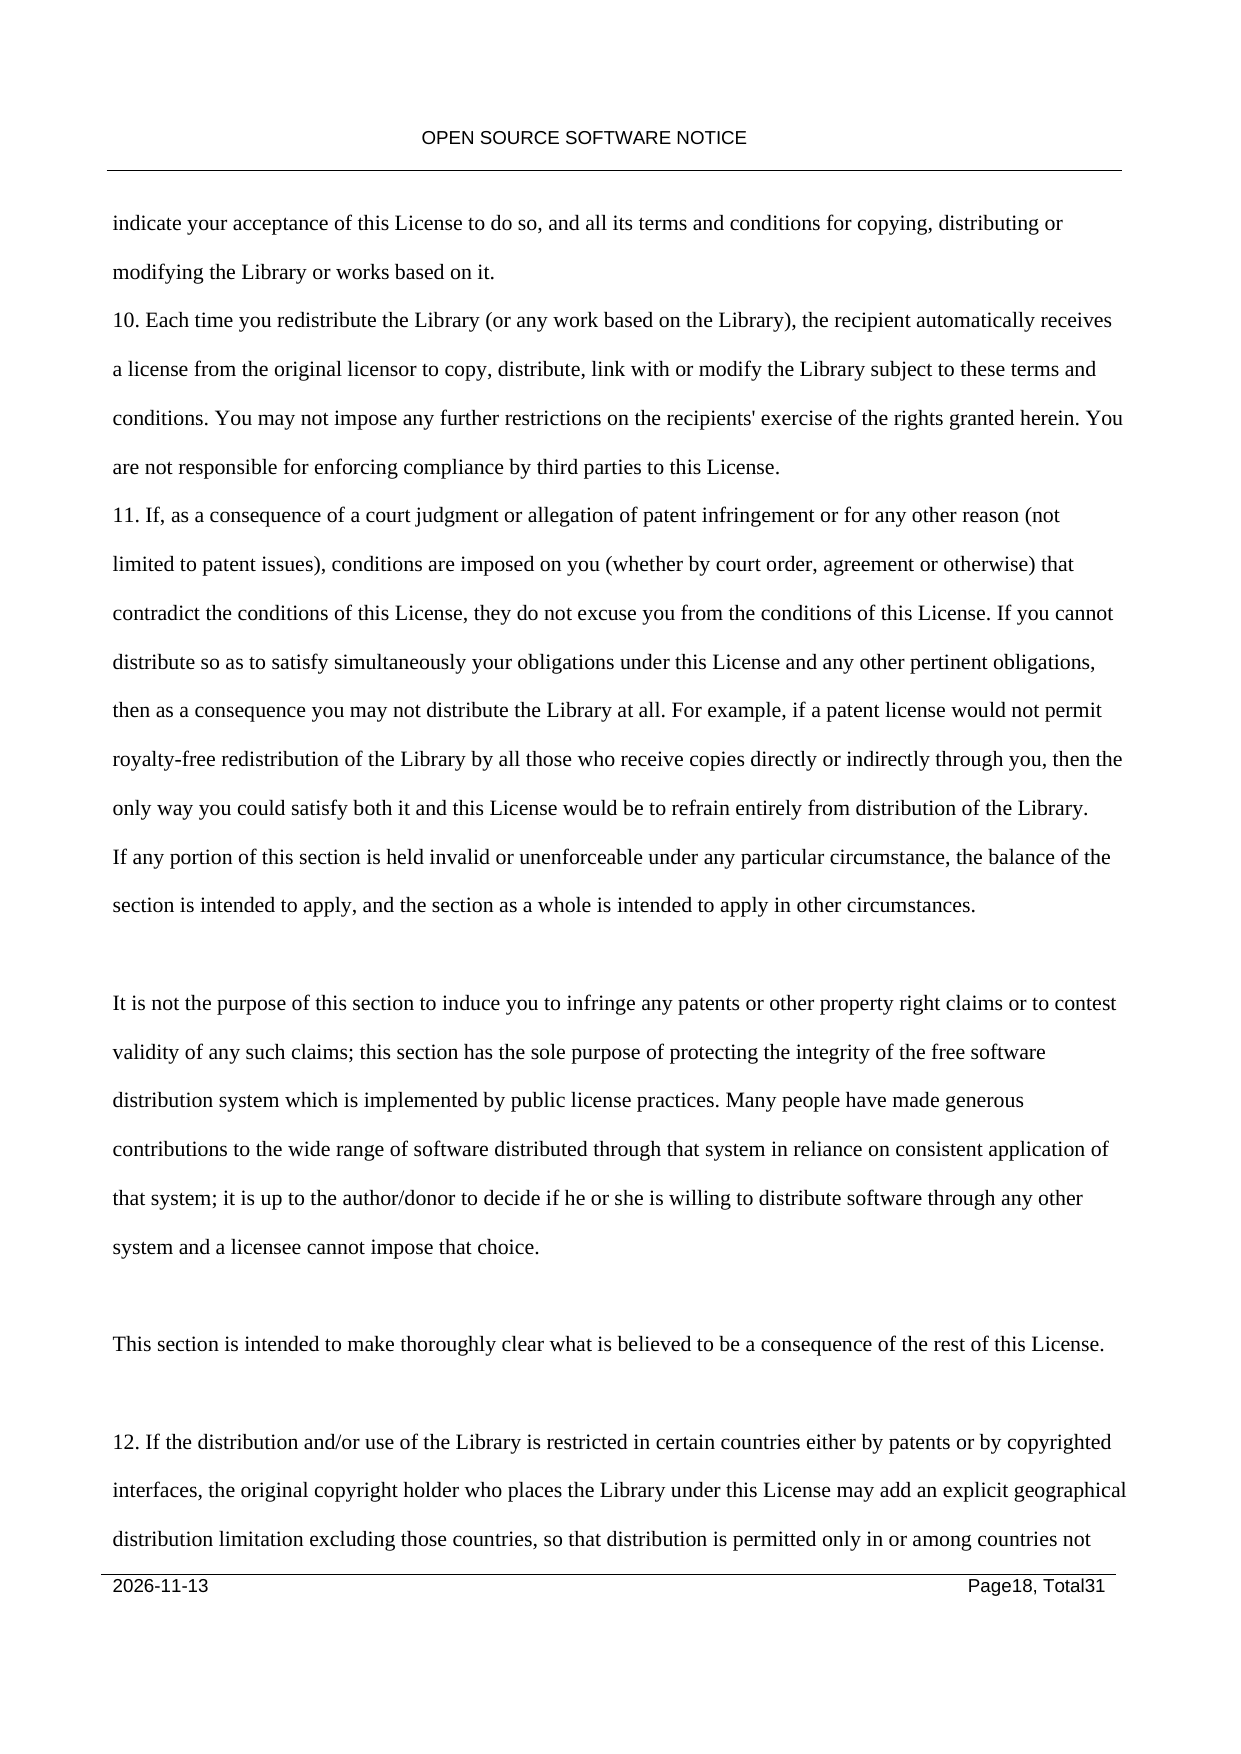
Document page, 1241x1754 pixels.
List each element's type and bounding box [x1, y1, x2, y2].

text [112, 206, 1128, 1555]
